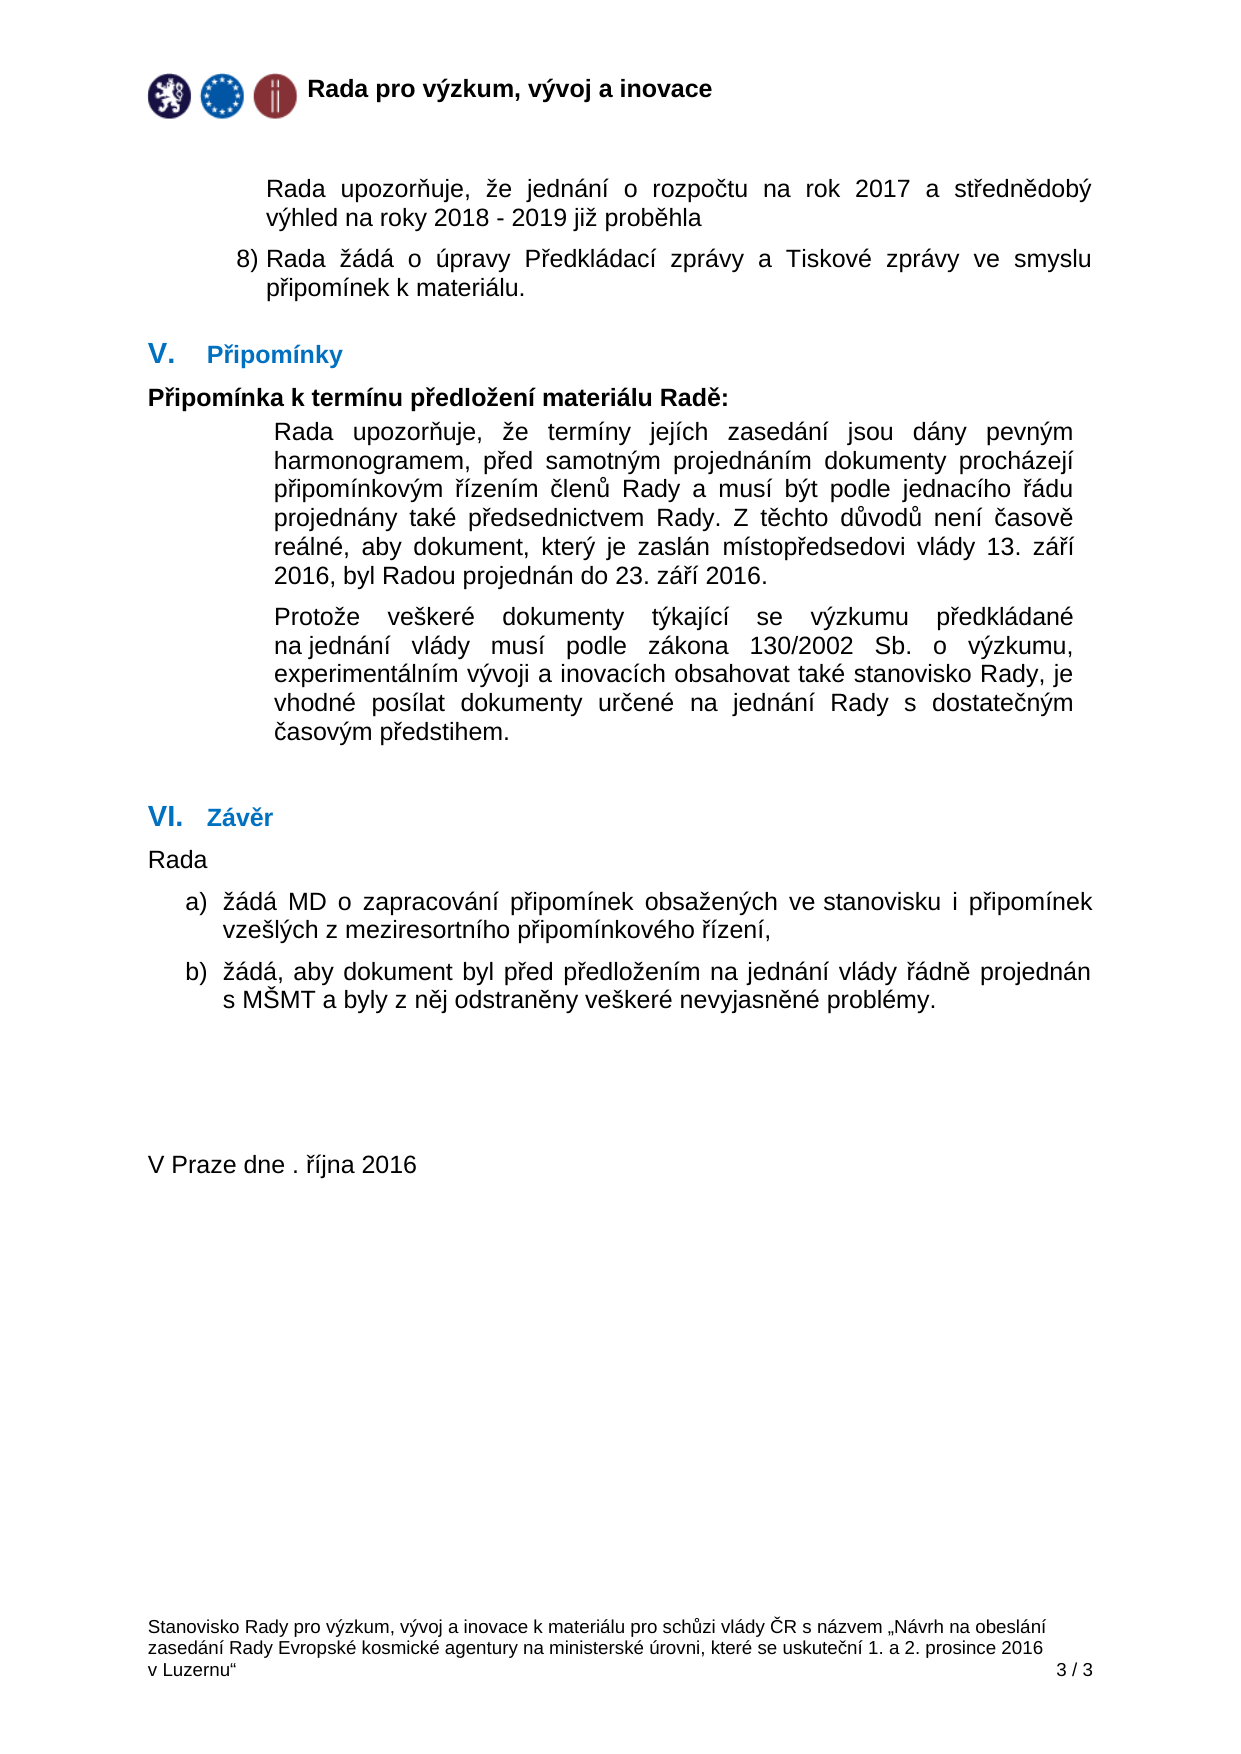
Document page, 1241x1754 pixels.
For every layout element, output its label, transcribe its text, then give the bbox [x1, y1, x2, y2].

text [266, 174, 1093, 231]
list Rada upozorňuje, že termíny jejích zasedání jsou dány pevným harmonogramem, před samotným projednáním dokumenty procházejí připomínkovým řízením členů Rady a musí být podle jednacího řádu projednány také předsednictvem Rady. Z těchto důvodů není časově reálné, aby dokument, který je zaslán místopředsedovi vlády 13. září 2016, byl Radou projednán do 23. září 2016. [274, 417, 1075, 589]
list Rada žádá o úpravy Předkládací zprávy a Tiskové zprávy ve smyslu připomínek k materiálu. [236, 244, 1093, 301]
text V Praze dne . října 2016 [148, 1151, 1093, 1179]
list žádá MD o zapracování připomínek obsažených ve stanovisku i připomínek vzešlých z meziresortního připomínkového řízení, [185, 887, 1093, 944]
list žádá, aby dokument byl před předložením na jednání vlády řádně projednán s MŠMT a byly z něj odstraněny veškeré nevyjasněné problémy. [185, 957, 1093, 1014]
text Rada [148, 846, 1093, 874]
list Připomínky [148, 336, 1093, 370]
list Protože veškeré dokumenty týkající se výzkumu předkládané na jednání vlády musí podle zákona 130/2002 Sb. o výzkumu, experimentálním vývoji a inovacích obsahovat také stanovisko Rady, je vhodné posílat dokumenty určené na jednání Rady s dostatečným časovým předstihem. [274, 602, 1075, 746]
list Připomínka k termínu předložení materiálu Radě: [148, 382, 1075, 411]
picture [147, 73, 298, 120]
list Závěr [148, 799, 1093, 833]
